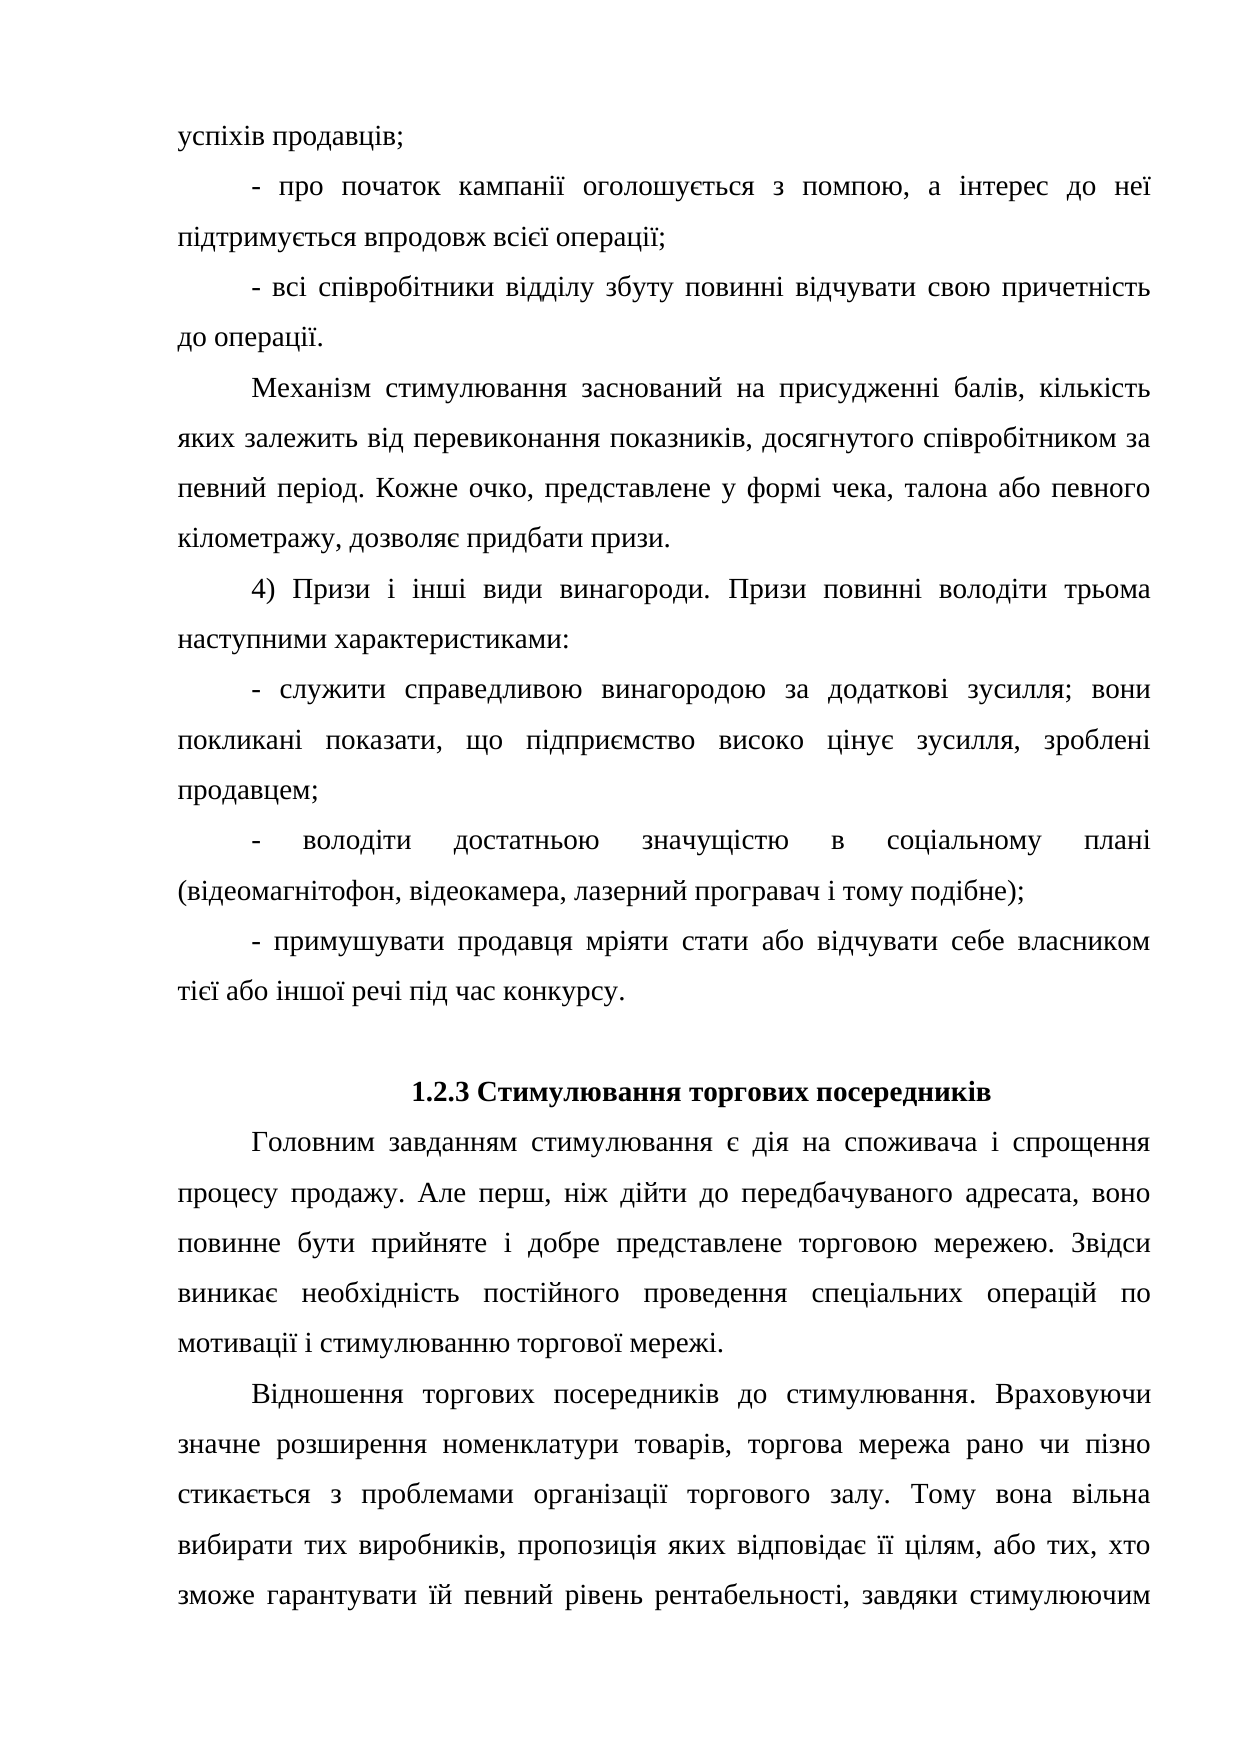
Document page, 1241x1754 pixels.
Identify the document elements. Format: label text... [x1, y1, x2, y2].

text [177, 118, 1152, 152]
text 1.2.3 Стимулювання торгових посередників [177, 1074, 1152, 1108]
text - всі співробітники відділу збуту повинні відчувати свою причетність до операції. [177, 269, 1152, 353]
text - примушувати продавця мріяти стати або відчувати себе власником тієї або іншої речі під час конкурсу. [177, 923, 1152, 1007]
text - про початок кампанії оголошується з помпою, а інтерес до неї підтримується впродовж всієї операції; [177, 168, 1152, 252]
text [177, 1376, 1152, 1611]
text 4) Призи і інші види винагороди. Призи повинні володіти трьома наступними характеристиками: [177, 571, 1152, 655]
text Головним завданням стимулювання є дія на споживача і спрощення процесу продажу. Але перш, ніж дійти до передбачуваного адресата, воно повинне бути прийняте і добре представлене торговою мережею. Звідси виникає необхідність постійного проведення спеціальних операцій по мотивації і стимулюванню торгової мережі. [177, 1124, 1152, 1359]
text Механізм стимулювання заснований на присудженні балів, кількість яких залежить від перевиконання показників, досягнутого співробітником за певний період. Кожне очко, представлене у формі чека, талона або певного кілометражу, дозволяє придбати призи. [177, 370, 1152, 554]
text - володіти достатньою значущістю в соціальному плані (відеомагнітофон, відеокамера, лазерний програвач і тому подібне); [177, 822, 1152, 906]
text - служити справедливою винагородою за додаткові зусилля; вони покликані показати, що підприємство високо цінує зусилля, зроблені продавцем; [177, 672, 1152, 806]
